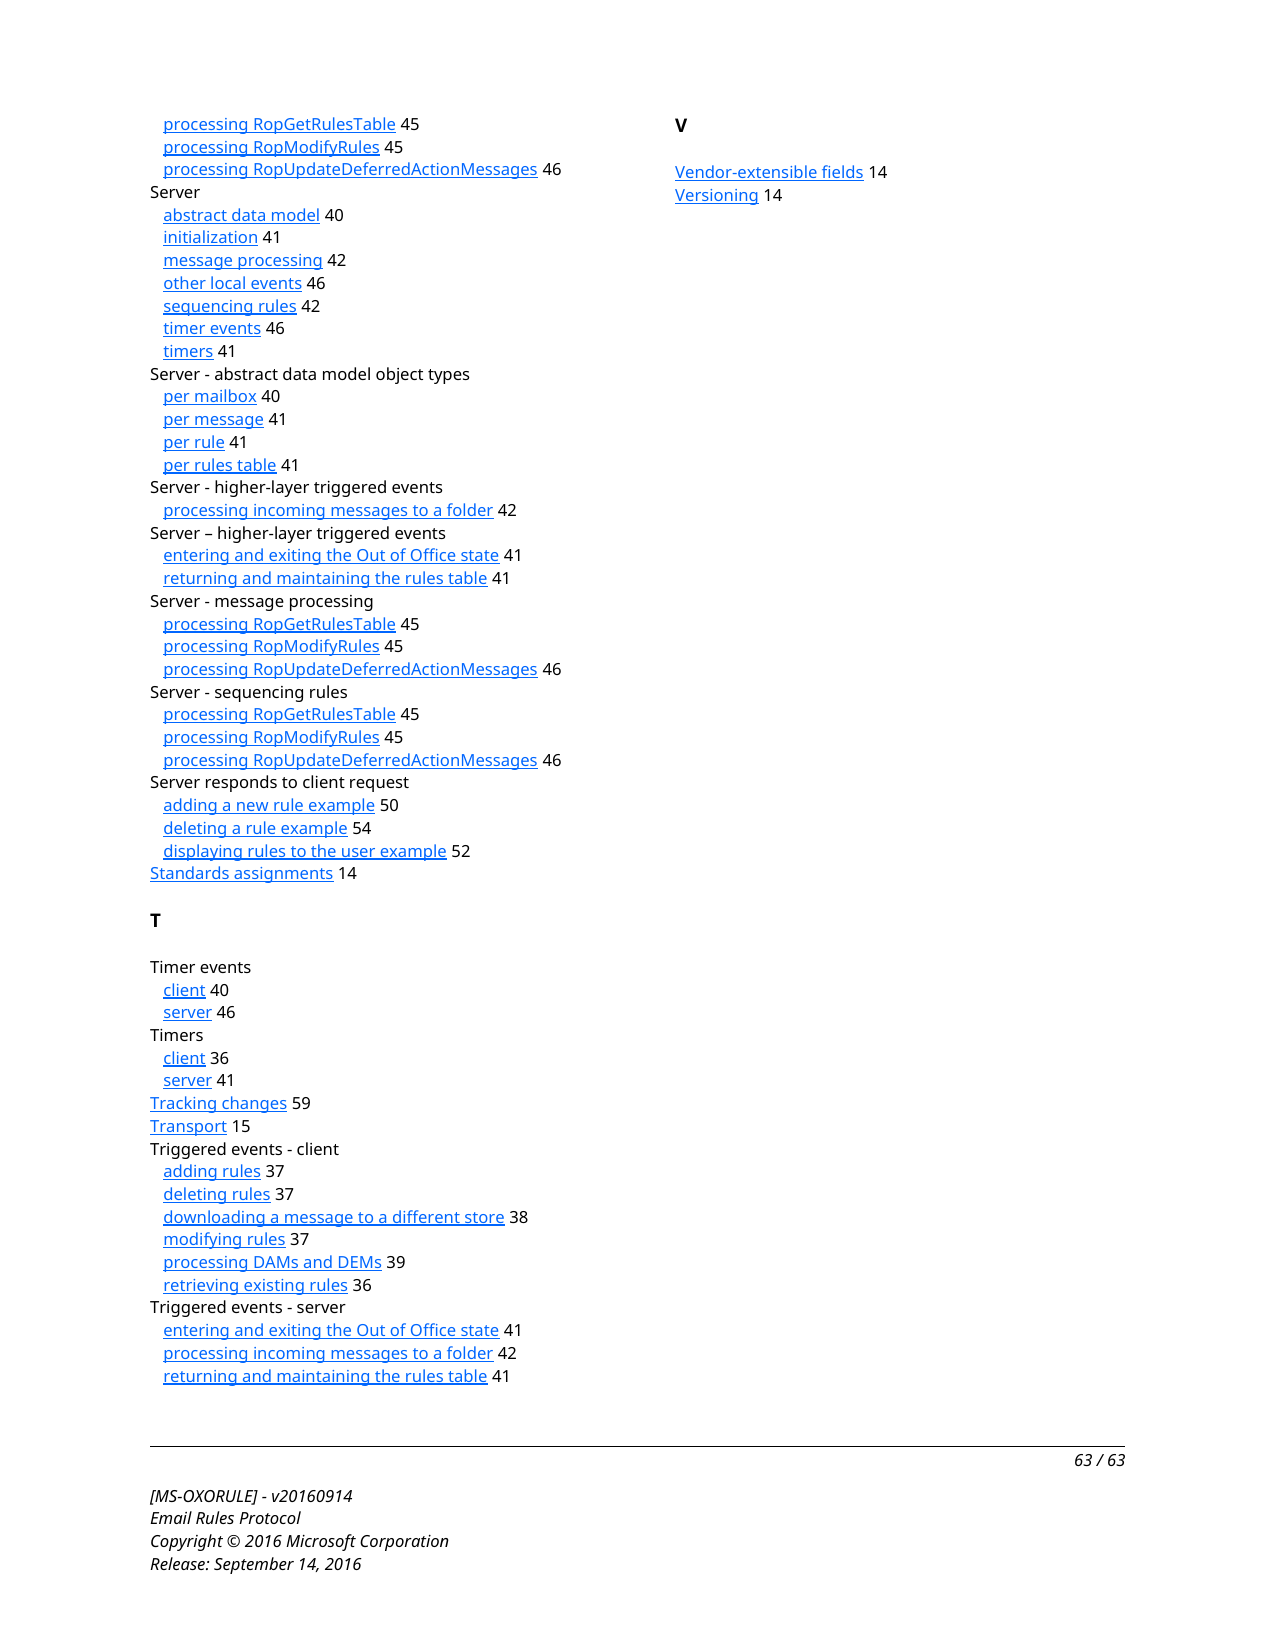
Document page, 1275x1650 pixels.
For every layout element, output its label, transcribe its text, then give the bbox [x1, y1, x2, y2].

text processing RopUpdateDeferredActionMessages 44 [150, 158, 600, 181]
text returning and maintaining the rules table 40 [150, 1364, 600, 1387]
text Server – higher-layer triggered events [150, 521, 600, 544]
text processing RopModifyRules 43 [150, 635, 600, 657]
text Server [150, 181, 600, 203]
text processing RopUpdateDeferredActionMessages 44 [150, 748, 600, 771]
text Timer events [150, 956, 600, 978]
text Triggered events - client [150, 1137, 600, 1160]
text client 39 [150, 978, 600, 1001]
text Server responds to client request [150, 771, 600, 794]
text T [150, 907, 600, 933]
text abstract data model 39 [150, 203, 600, 226]
text processing incoming messages to a folder 40 [150, 498, 600, 521]
text message processing 40 [150, 249, 600, 271]
text entering and exiting the Out of Office state 40 [150, 1319, 600, 1342]
text Triggered events - server [150, 1296, 600, 1319]
text server 40 [150, 1069, 600, 1092]
text timers 40 [150, 339, 600, 362]
text processing RopModifyRules 43 [150, 726, 600, 748]
text per rule 39 [150, 430, 600, 453]
text Server - abstract data model object types [150, 362, 600, 385]
text Versioning 12 [675, 183, 1125, 206]
text Tracking changes 58 [150, 1092, 600, 1114]
text processing RopGetRulesTable 44 [150, 703, 600, 726]
text Transport 14 [150, 1114, 600, 1137]
text sequencing rules 40 [150, 294, 600, 317]
text deleting rules 36 [150, 1183, 600, 1205]
text processing RopUpdateDeferredActionMessages 44 [150, 657, 600, 680]
text processing RopGetRulesTable 44 [150, 612, 600, 635]
text initialization 40 [150, 226, 600, 249]
text adding rules 36 [150, 1160, 600, 1183]
text Server - sequencing rules [150, 680, 600, 703]
text processing RopModifyRules 43 [150, 135, 600, 158]
text Timers [150, 1024, 600, 1046]
text timer events 45 [150, 317, 600, 339]
text V [675, 112, 1125, 138]
text returning and maintaining the rules table 40 [150, 567, 600, 589]
text Vendor-extensible fields 12 [675, 161, 1125, 183]
text entering and exiting the Out of Office state 40 [150, 544, 600, 567]
text Server - higher-layer triggered events [150, 476, 600, 498]
text processing DAMs and DEMs 38 [150, 1251, 600, 1273]
text Standards assignments 13 [150, 862, 600, 884]
text per message 39 [150, 408, 600, 430]
text per rules table 39 [150, 453, 600, 476]
text retrieving existing rules 35 [150, 1273, 600, 1296]
text Server - message processing [150, 589, 600, 612]
text adding a new rule example 49 [150, 794, 600, 816]
text client 35 [150, 1046, 600, 1069]
text processing incoming messages to a folder 40 [150, 1342, 600, 1364]
text downloading a message to a different store 37 [150, 1205, 600, 1228]
text per mailbox 39 [150, 385, 600, 408]
text displaying rules to the user example 51 [150, 839, 600, 862]
text other local events 45 [150, 271, 600, 294]
text modifying rules 36 [150, 1228, 600, 1251]
text server 45 [150, 1001, 600, 1024]
text deleting a rule example 53 [150, 816, 600, 839]
text processing RopGetRulesTable 44 [150, 112, 600, 135]
